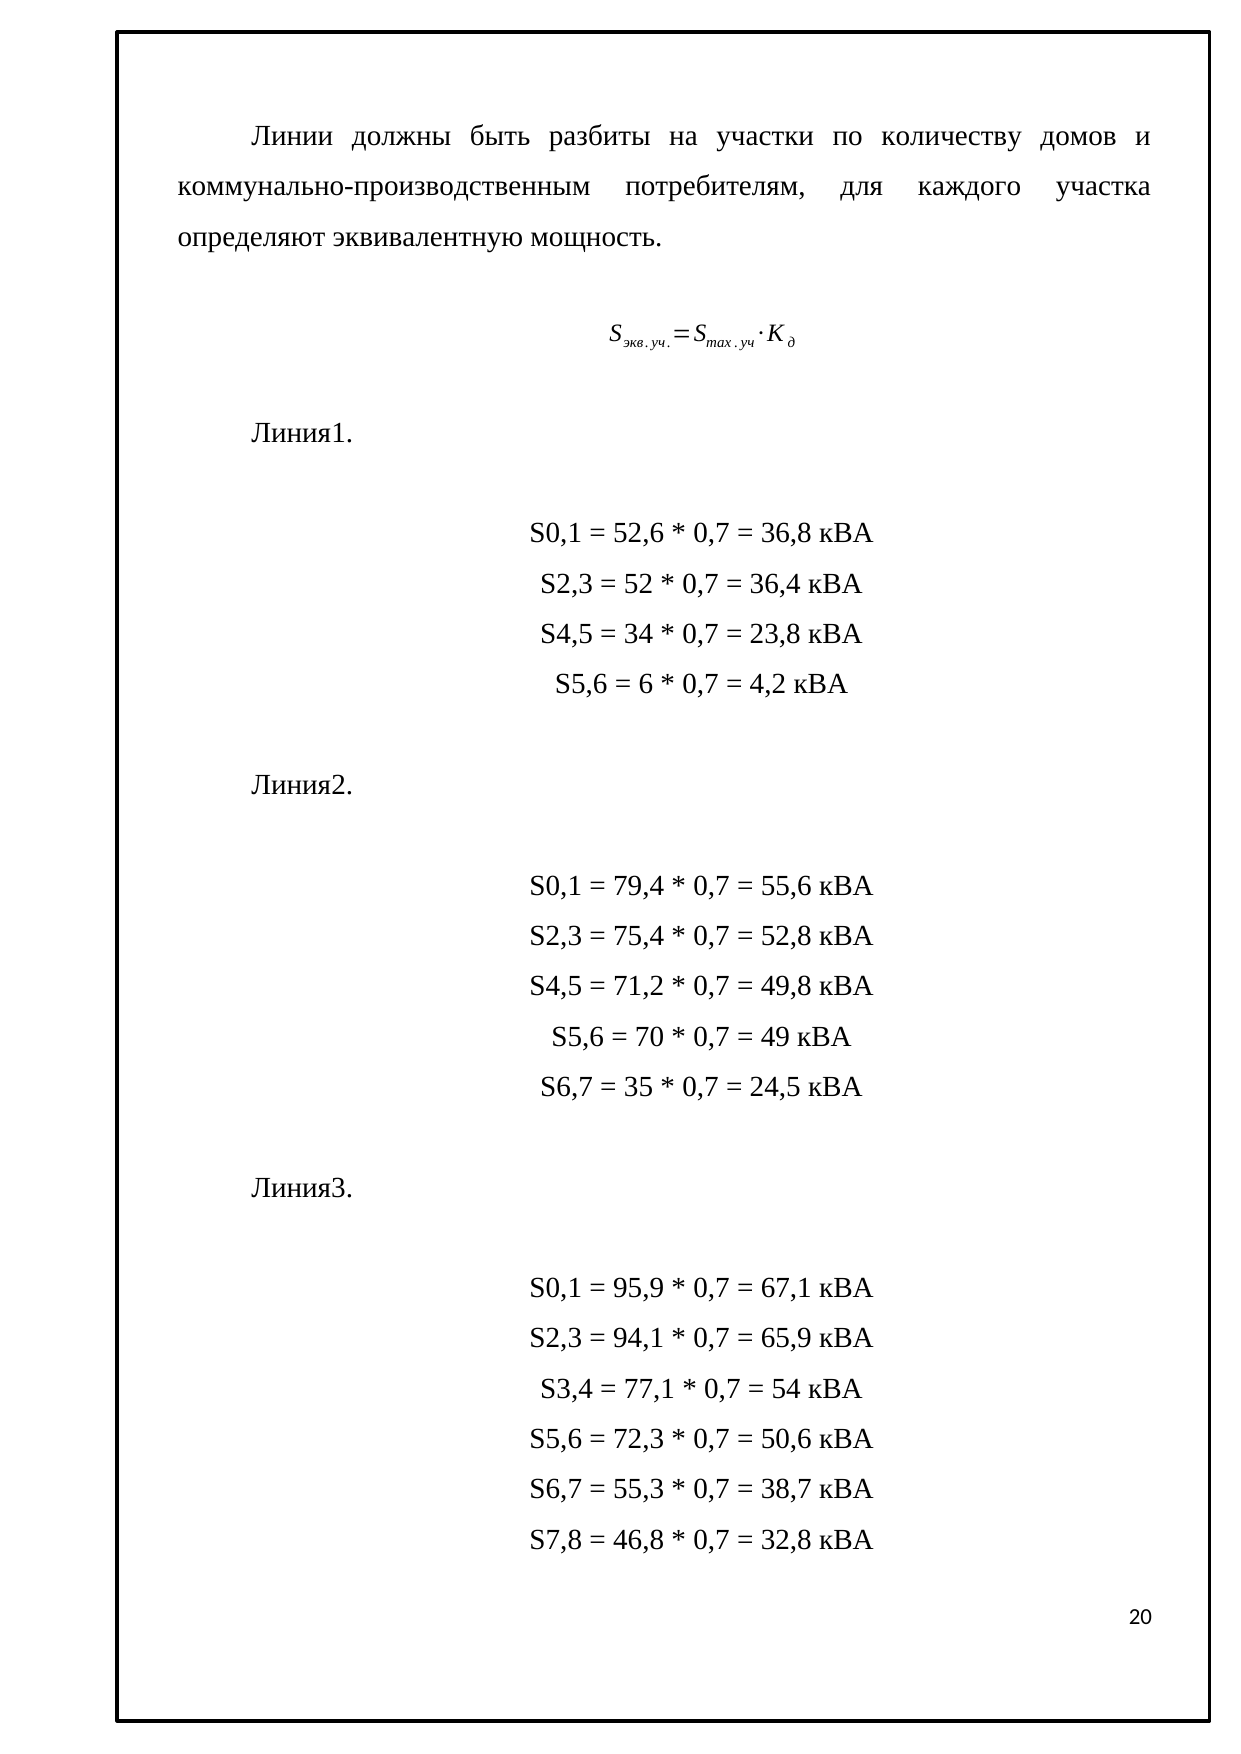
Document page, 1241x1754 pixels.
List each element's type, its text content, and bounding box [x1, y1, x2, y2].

text S0,1 = 95,9 * 0,7 = 67,1 кВА [177, 1270, 1152, 1304]
text S4,5 = 34 * 0,7 = 23,8 кВА [177, 616, 1152, 650]
text S3,4 = 77,1 * 0,7 = 54 кВА [177, 1371, 1152, 1404]
text S2,3 = 52 * 0,7 = 36,4 кВА [177, 566, 1152, 599]
text S2,3 = 75,4 * 0,7 = 52,8 кВА [177, 918, 1152, 952]
text S0,1 = 79,4 * 0,7 = 55,6 кВА [177, 868, 1152, 901]
text S6,7 = 35 * 0,7 = 24,5 кВА [177, 1069, 1152, 1103]
text Линия1. [177, 415, 1152, 448]
text S5,6 = 72,3 * 0,7 = 50,6 кВА [177, 1421, 1152, 1455]
text Линия3. [177, 1170, 1152, 1203]
text S2,3 = 94,1 * 0,7 = 65,9 кВА [177, 1321, 1152, 1354]
text S5,6 = 70 * 0,7 = 49 кВА [177, 1019, 1152, 1052]
text S5,6 = 6 * 0,7 = 4,2 кВА [177, 667, 1152, 700]
text S4,5 = 71,2 * 0,7 = 49,8 кВА [177, 968, 1152, 1002]
text S0,1 = 52,6 * 0,7 = 36,8 кВА [177, 516, 1152, 549]
text Линия2. [177, 767, 1152, 801]
text Линии должны быть разбиты на участки по количеству домов и коммунально-производственным потребителям, для каждого участка определяют эквивалентную мощность. [177, 118, 1152, 252]
text S6,7 = 55,3 * 0,7 = 38,7 кВА [177, 1472, 1152, 1505]
text S7,8 = 46,8 * 0,7 = 32,8 кВА [177, 1522, 1152, 1555]
